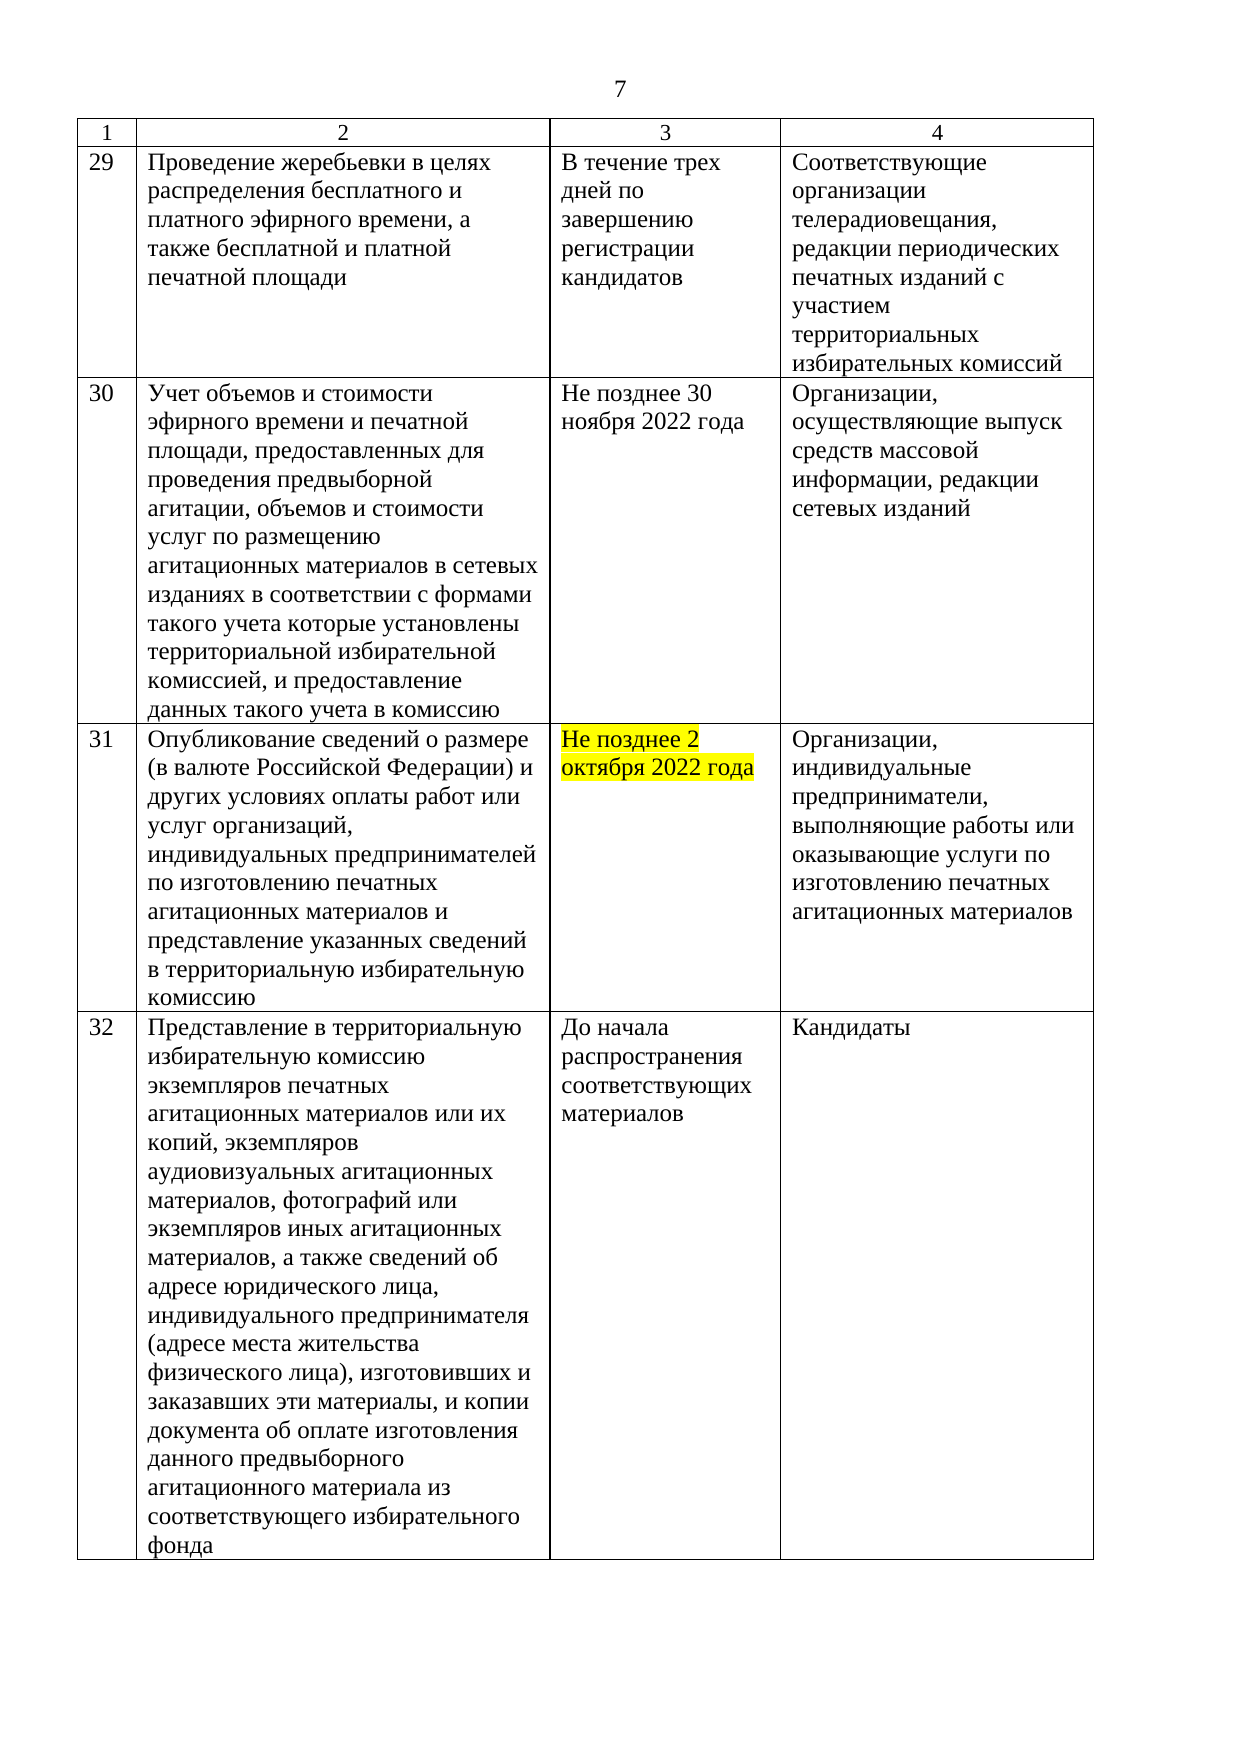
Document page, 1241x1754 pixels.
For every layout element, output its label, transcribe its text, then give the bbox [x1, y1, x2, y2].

table_cell Представление в территориальную избирательную комиссию экземпляров печатных агитационных материалов или их копий, экземпляров аудиовизуальных агитационных материалов, фотографий или экземпляров иных агитационных материалов, а также сведений об адресе юридического лица, индивидуального предпринимателя (адресе места жительства физического лица), изготовивших и заказавших эти материалы, и копии документа об оплате изготовления данного предвыборного агитационного материала из соответствующего избирательного фонда [137, 1012, 549, 1558]
table_cell Соответствующие организации телерадиовещания, редакции периодических печатных изданий с участием территориальных избирательных комиссий [781, 147, 1093, 377]
table_cell В течение трех дней по завершению регистрации кандидатов [551, 147, 780, 377]
table_header 3 [551, 119, 780, 146]
table_cell 29 [78, 147, 136, 377]
table_cell Учет объемов и стоимости эфирного времени и печатной площади, предоставленных для проведения предвыборной агитации, объемов и стоимости услуг по размещению агитационных материалов в сетевых изданиях в соответствии с формами такого учета которые установлены территориальной избирательной комиссией, и предоставление данных такого учета в комиссию [137, 378, 549, 723]
table_header 4 [781, 119, 1093, 146]
table_cell Кандидаты [781, 1012, 1093, 1558]
table_cell 30 [78, 378, 136, 723]
table_cell Организации, осуществляющие выпуск средств массовой информации, редакции сетевых изданий [781, 378, 1093, 723]
table_header 2 [137, 119, 549, 146]
table_cell 31 [78, 724, 136, 1011]
table_cell Опубликование сведений о размере (в валюте Российской Федерации) и других условиях оплаты работ или услуг организаций, индивидуальных предпринимателей по изготовлению печатных агитационных материалов и представление указанных сведений в территориальную избирательную комиссию [137, 724, 549, 1011]
table_cell Не позднее 30 ноября 2022 года [551, 378, 780, 723]
table_cell Организации, индивидуальные предприниматели, выполняющие работы или оказывающие услуги по изготовлению печатных агитационных материалов [781, 724, 1093, 1011]
table_cell Не позднее 2 октября 2022 года [551, 724, 780, 1011]
table_cell 32 [78, 1012, 136, 1558]
table_header 1 [78, 119, 136, 146]
table_cell До начала распространения соответствующих материалов [551, 1012, 780, 1558]
table_cell Проведение жеребьевки в целях распределения бесплатного и платного эфирного времени, а также бесплатной и платной печатной площади [137, 147, 549, 377]
